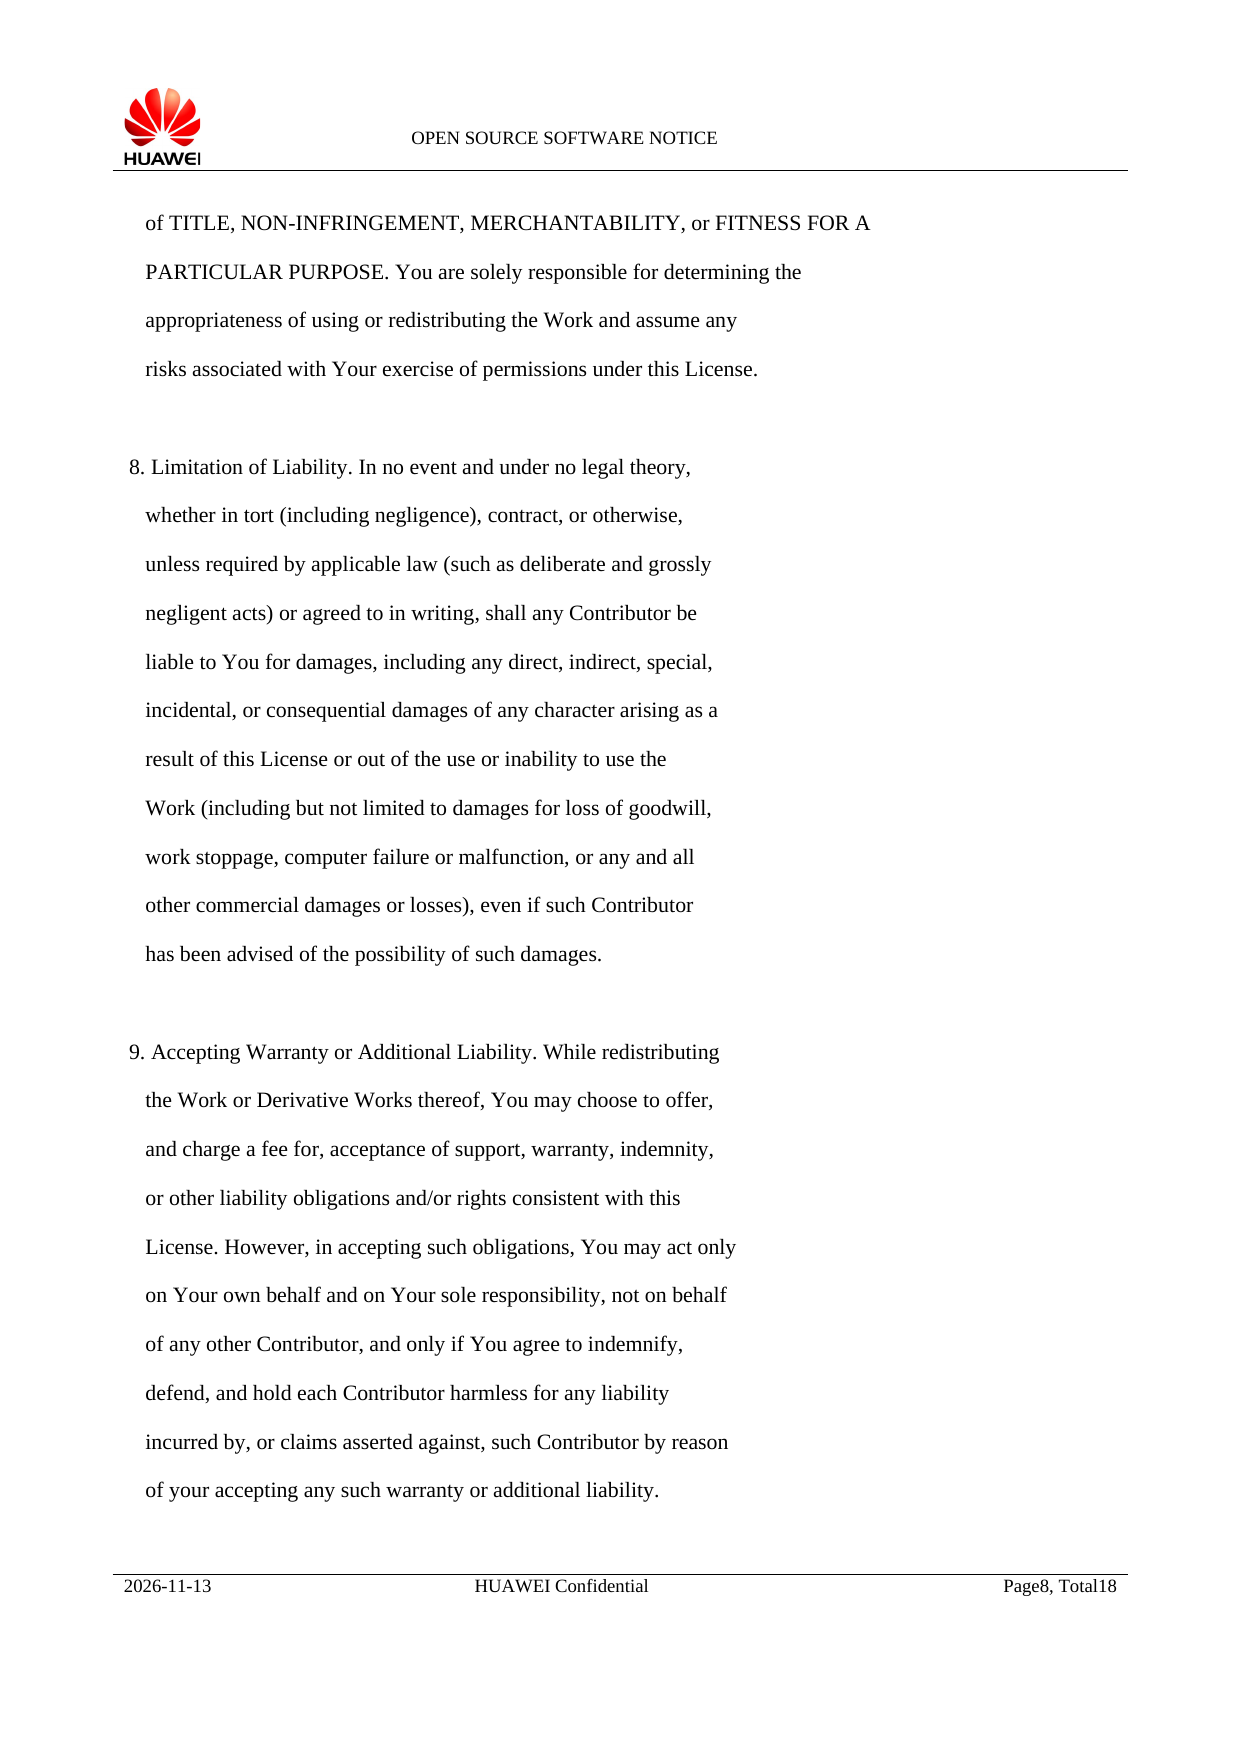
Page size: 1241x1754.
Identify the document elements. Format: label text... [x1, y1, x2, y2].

picture [124, 88, 201, 165]
